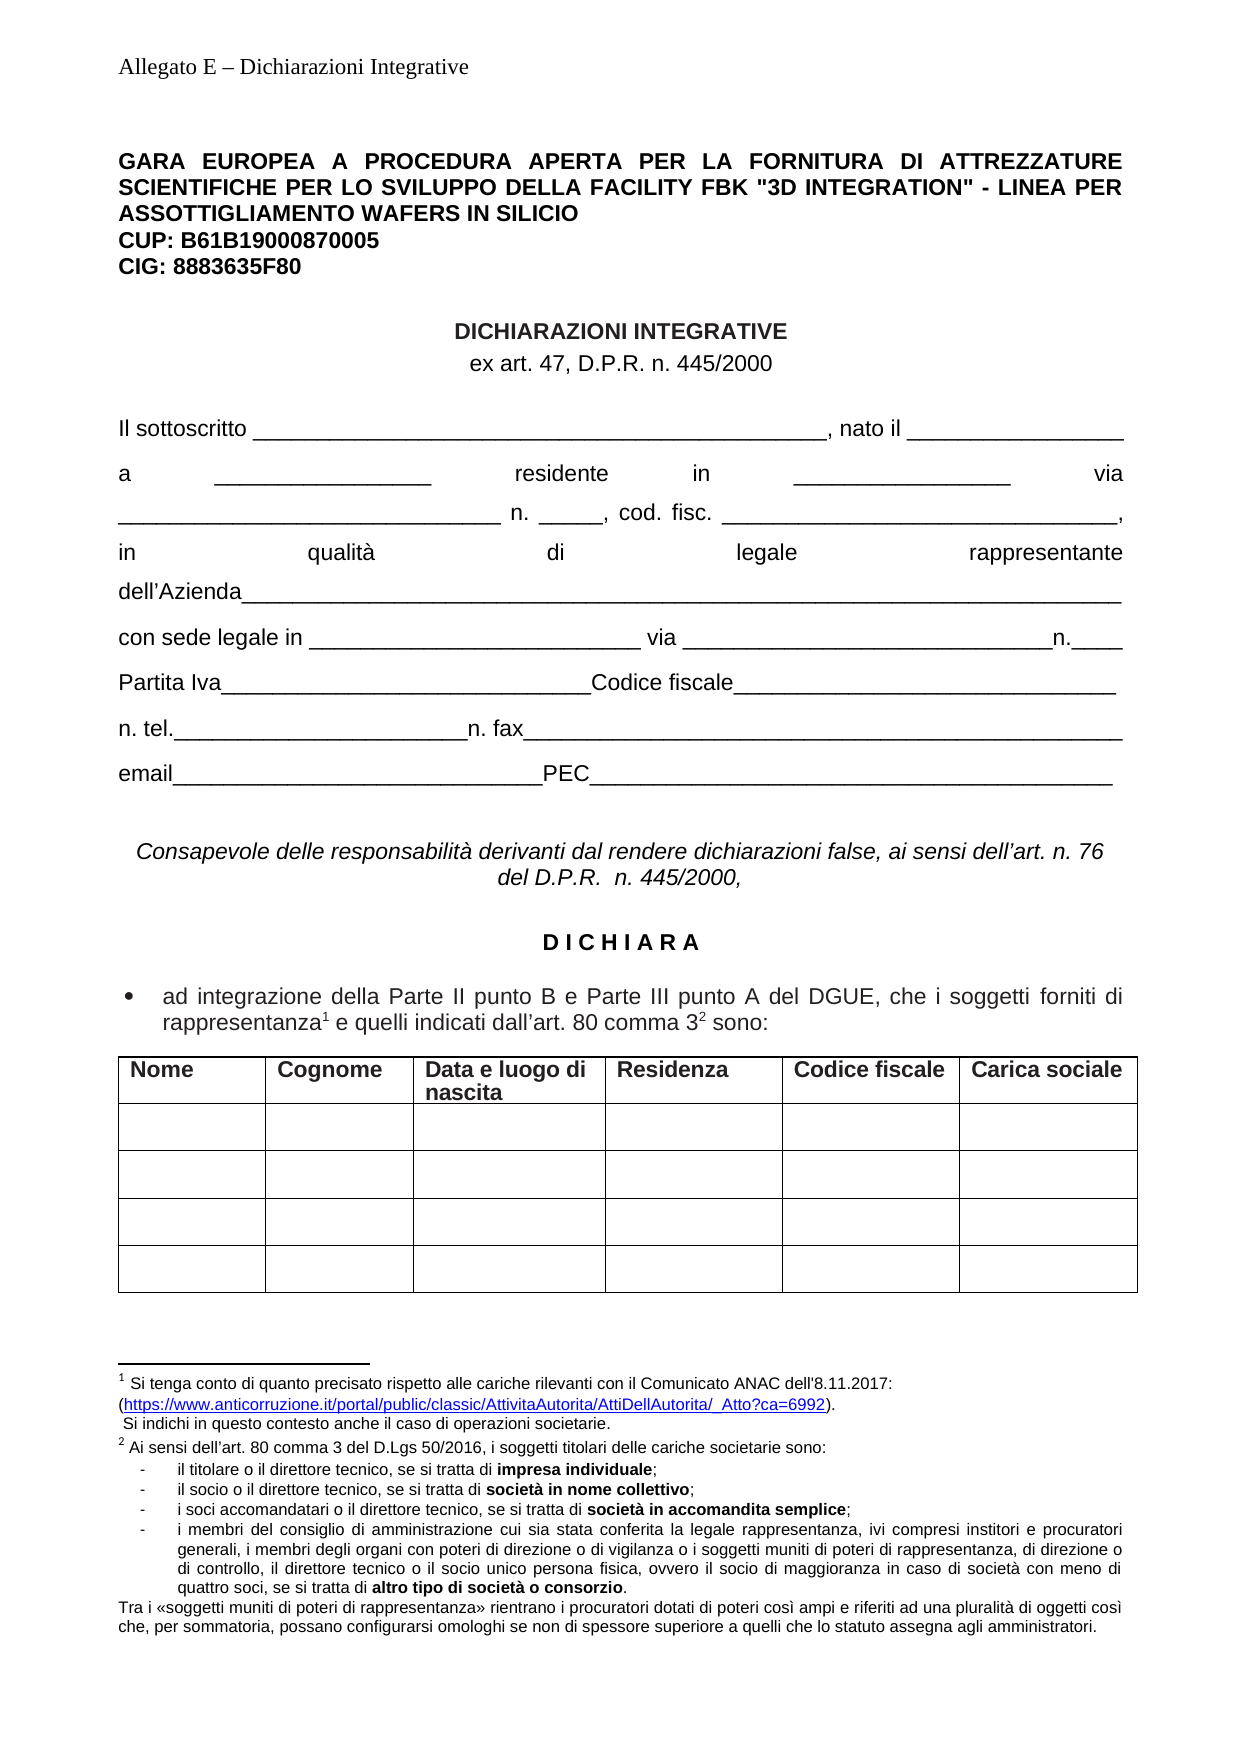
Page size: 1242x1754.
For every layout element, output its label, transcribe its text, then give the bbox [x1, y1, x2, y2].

table_cell [606, 1199, 782, 1244]
table_cell [606, 1104, 782, 1150]
table_cell [783, 1246, 959, 1292]
table_header Nome [119, 1058, 265, 1103]
table_header Codice fiscale [783, 1058, 959, 1103]
list ad integrazione della Parte II punto B e Parte III punto A del DGUE, che i soggetti forniti di rappresentanza e quelli indicati dall’art. 80 comma 3 sono: [125, 983, 1123, 1036]
table_header Data e luogo di nascita [414, 1058, 605, 1103]
table_cell [119, 1151, 265, 1197]
text Il sottoscritto _____________________________________________, nato il _________________ [118, 414, 1123, 441]
text DICHIARAZIONI INTEGRATIVE [118, 318, 1123, 344]
table_cell [414, 1199, 605, 1244]
text D I C H I A R A [118, 929, 1123, 955]
table_cell [606, 1151, 782, 1197]
text Partita Iva_____________________________Codice fiscale______________________________ [118, 669, 1123, 696]
text CIG: 8883635F80 [118, 253, 1123, 279]
table_header Cognome [266, 1058, 413, 1103]
text GARA EUROPEA A PROCEDURA APERTA PER LA FORNITURA DI ATTREZZATURE SCIENTIFICHE PER LO SVILUPPO DELLA FACILITY FBK "3D INTEGRATION" - LINEA PER ASSOTTIGLIAMENTO WAFERS IN SILICIO [118, 148, 1123, 227]
text n. tel._______________________n. fax_______________________________________________ [118, 714, 1123, 741]
table_cell [266, 1151, 413, 1197]
text a _________________ residente in _________________ via ______________________________ n. _____, cod. fisc. _______________________________, in qualità di legale rappresentante dell’Azienda_____________________________________________________________________ [118, 460, 1123, 605]
table_cell [960, 1151, 1137, 1197]
table_cell [414, 1104, 605, 1150]
table_cell [266, 1246, 413, 1292]
table_cell [960, 1246, 1137, 1292]
text email_____________________________PEC_________________________________________ [118, 760, 1123, 786]
table_cell [606, 1246, 782, 1292]
table_cell [783, 1199, 959, 1244]
text CUP: B61B19000870005 [118, 227, 1123, 253]
table_cell [783, 1104, 959, 1150]
table_cell [119, 1104, 265, 1150]
text con sede legale in __________________________ via _____________________________n.____ [118, 624, 1123, 650]
table_header Residenza [606, 1058, 782, 1103]
table_cell [119, 1199, 265, 1244]
table_cell [960, 1199, 1137, 1244]
text ex art. 47, D.P.R. n. 445/2000 [118, 350, 1123, 376]
table_cell [960, 1104, 1137, 1150]
table_cell [266, 1104, 413, 1150]
table_cell [266, 1199, 413, 1244]
table_cell [414, 1246, 605, 1292]
text Consapevole delle responsabilità derivanti dal rendere dichiarazioni false, ai sensi dell’art. n. 76 del D.P.R. n. 445/2000, [118, 838, 1123, 890]
table_cell [783, 1151, 959, 1197]
table_cell [414, 1151, 605, 1197]
table_header Carica sociale [960, 1058, 1137, 1103]
table_cell [119, 1246, 265, 1292]
